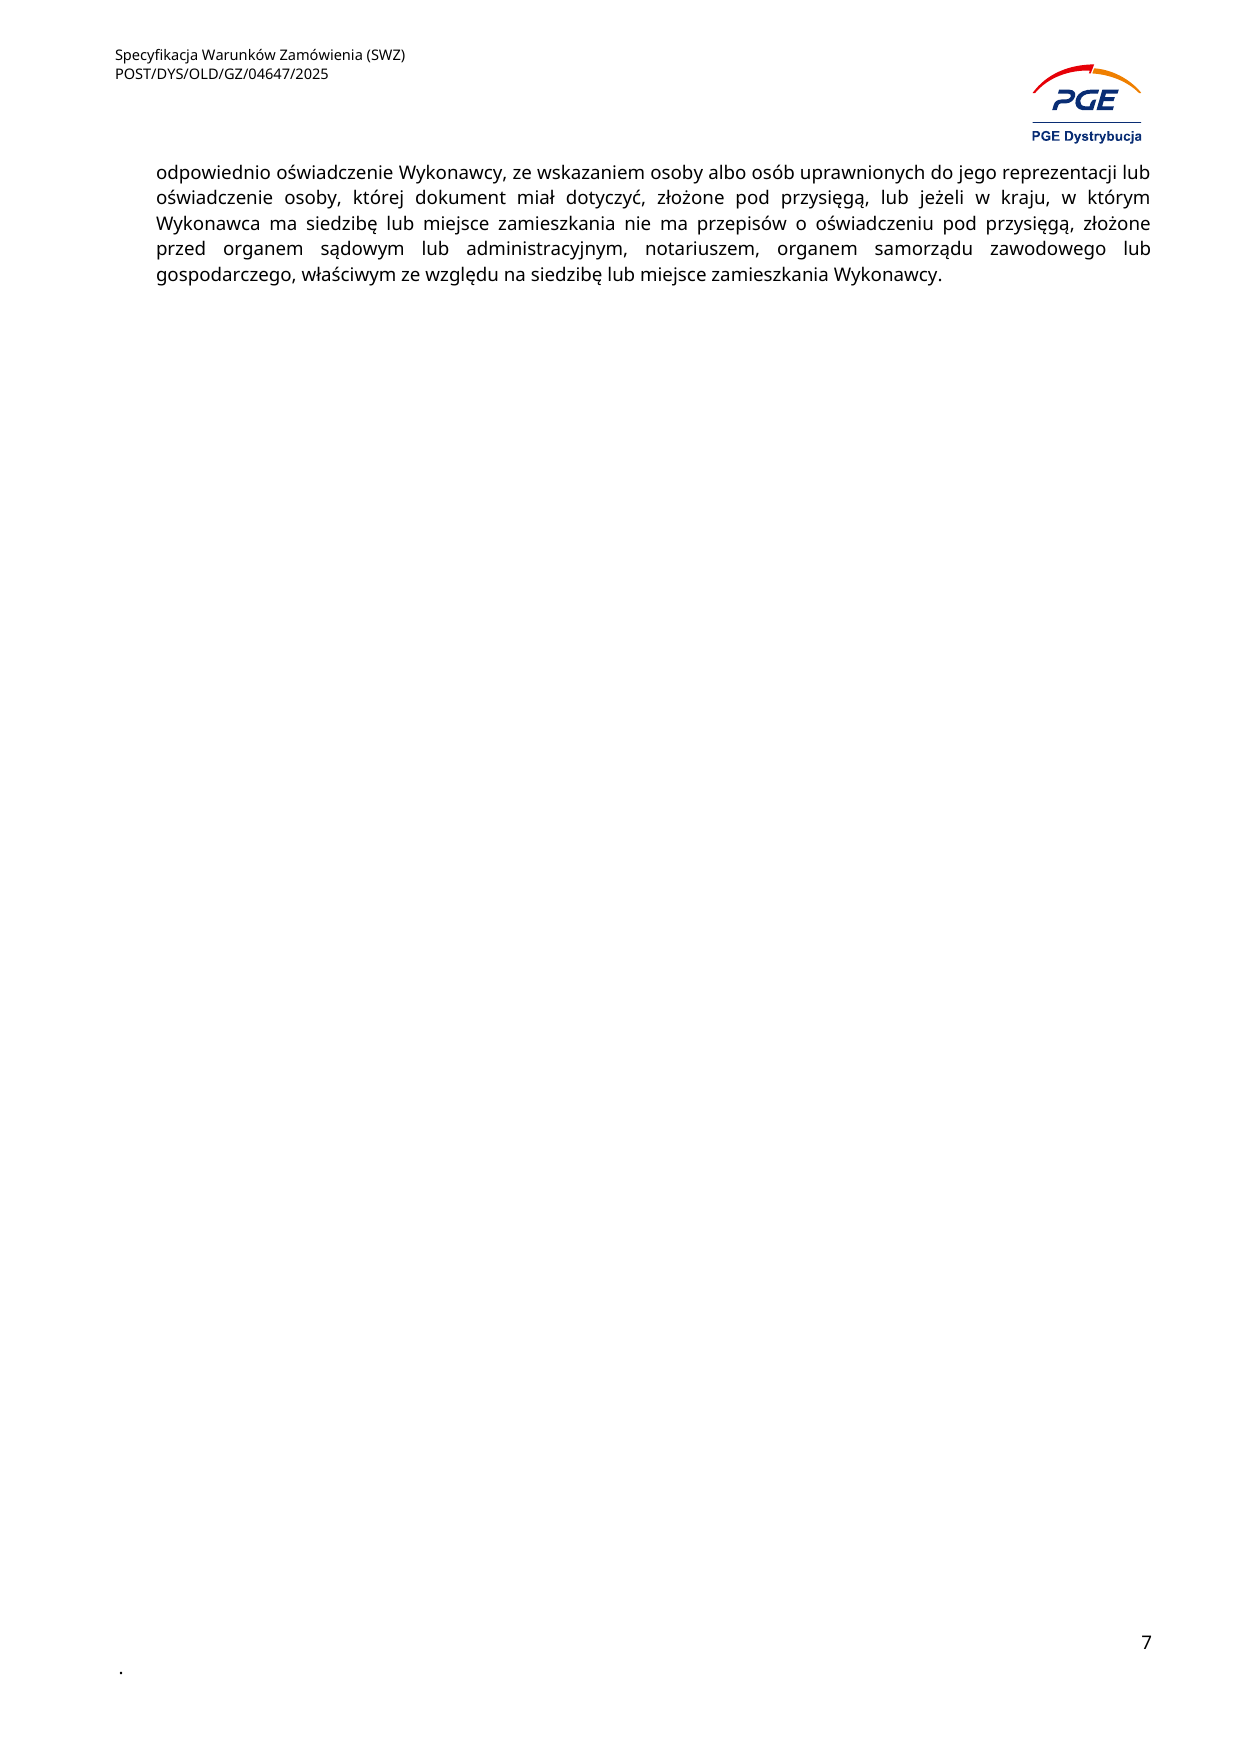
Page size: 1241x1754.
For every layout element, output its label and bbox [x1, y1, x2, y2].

list [118, 159, 1152, 287]
